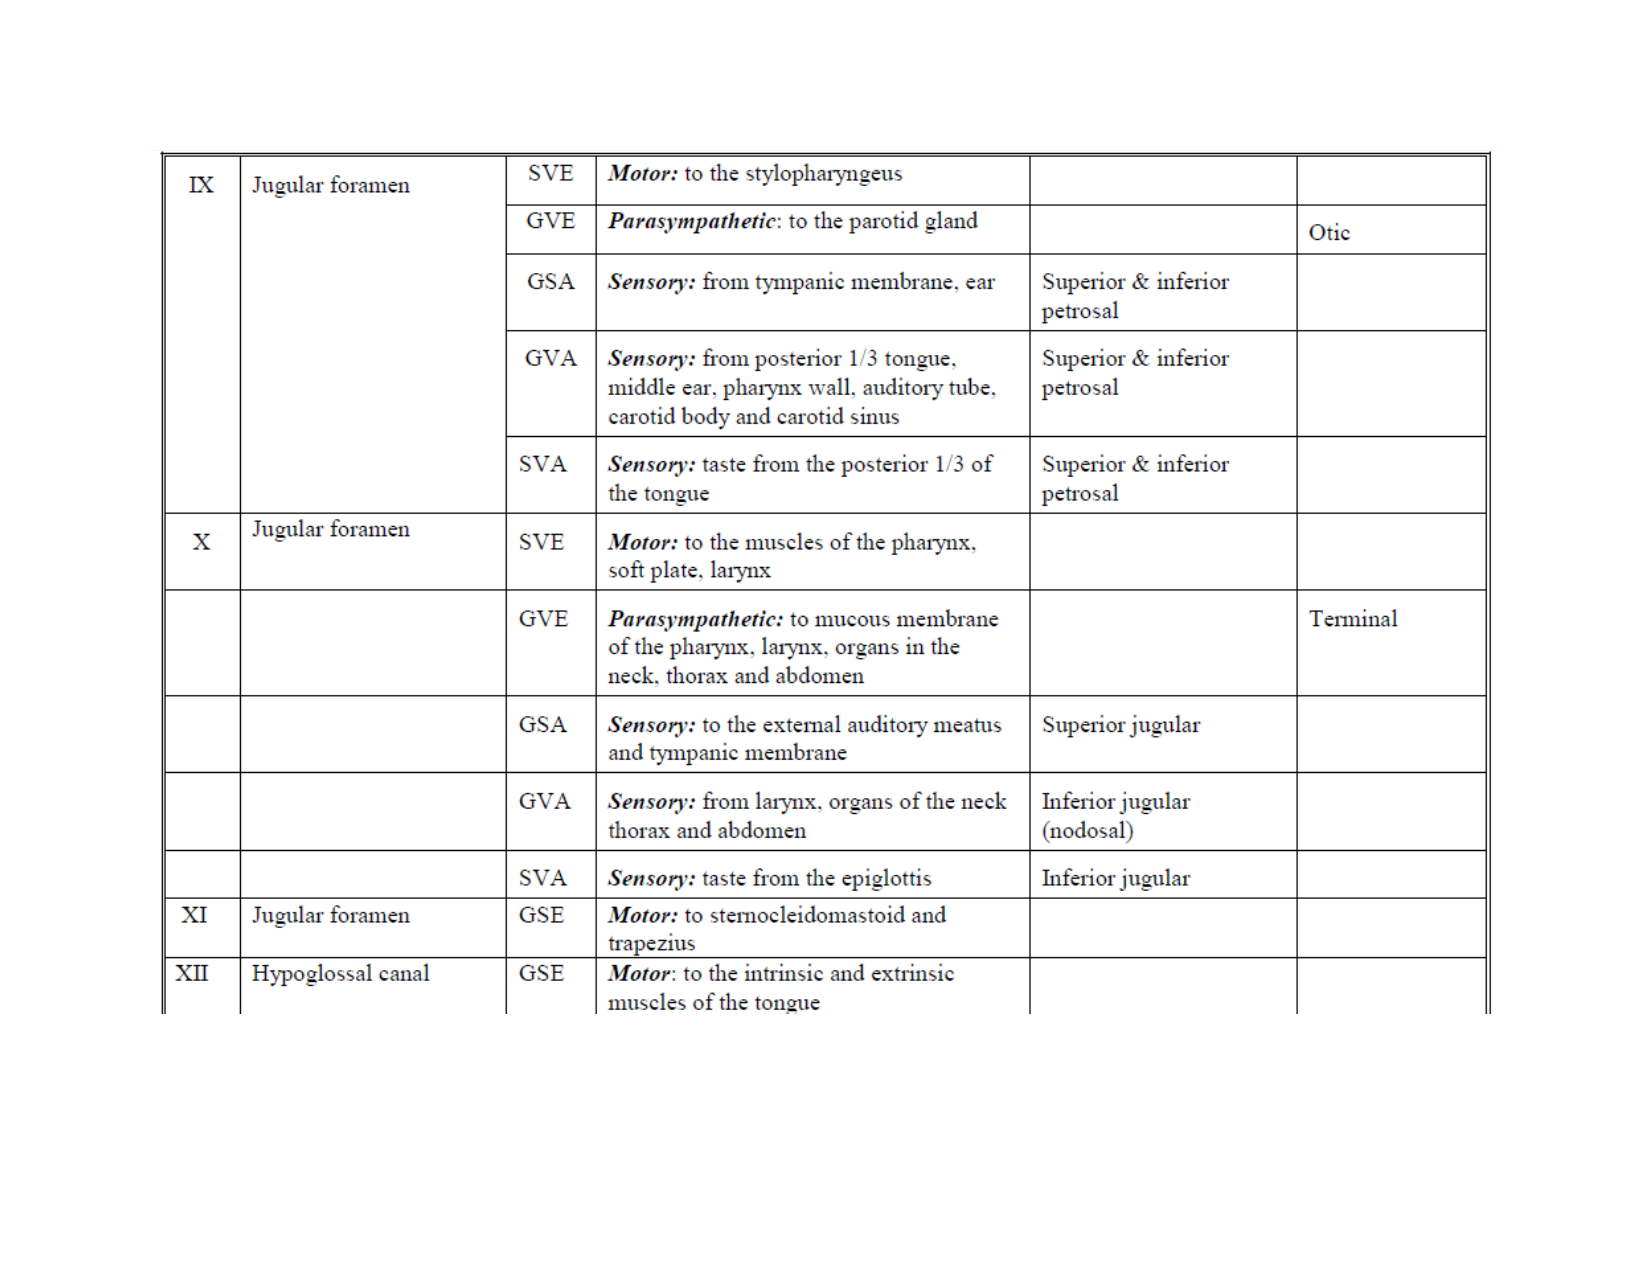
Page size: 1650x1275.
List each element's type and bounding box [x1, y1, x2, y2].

picture [150, 150, 1499, 1014]
